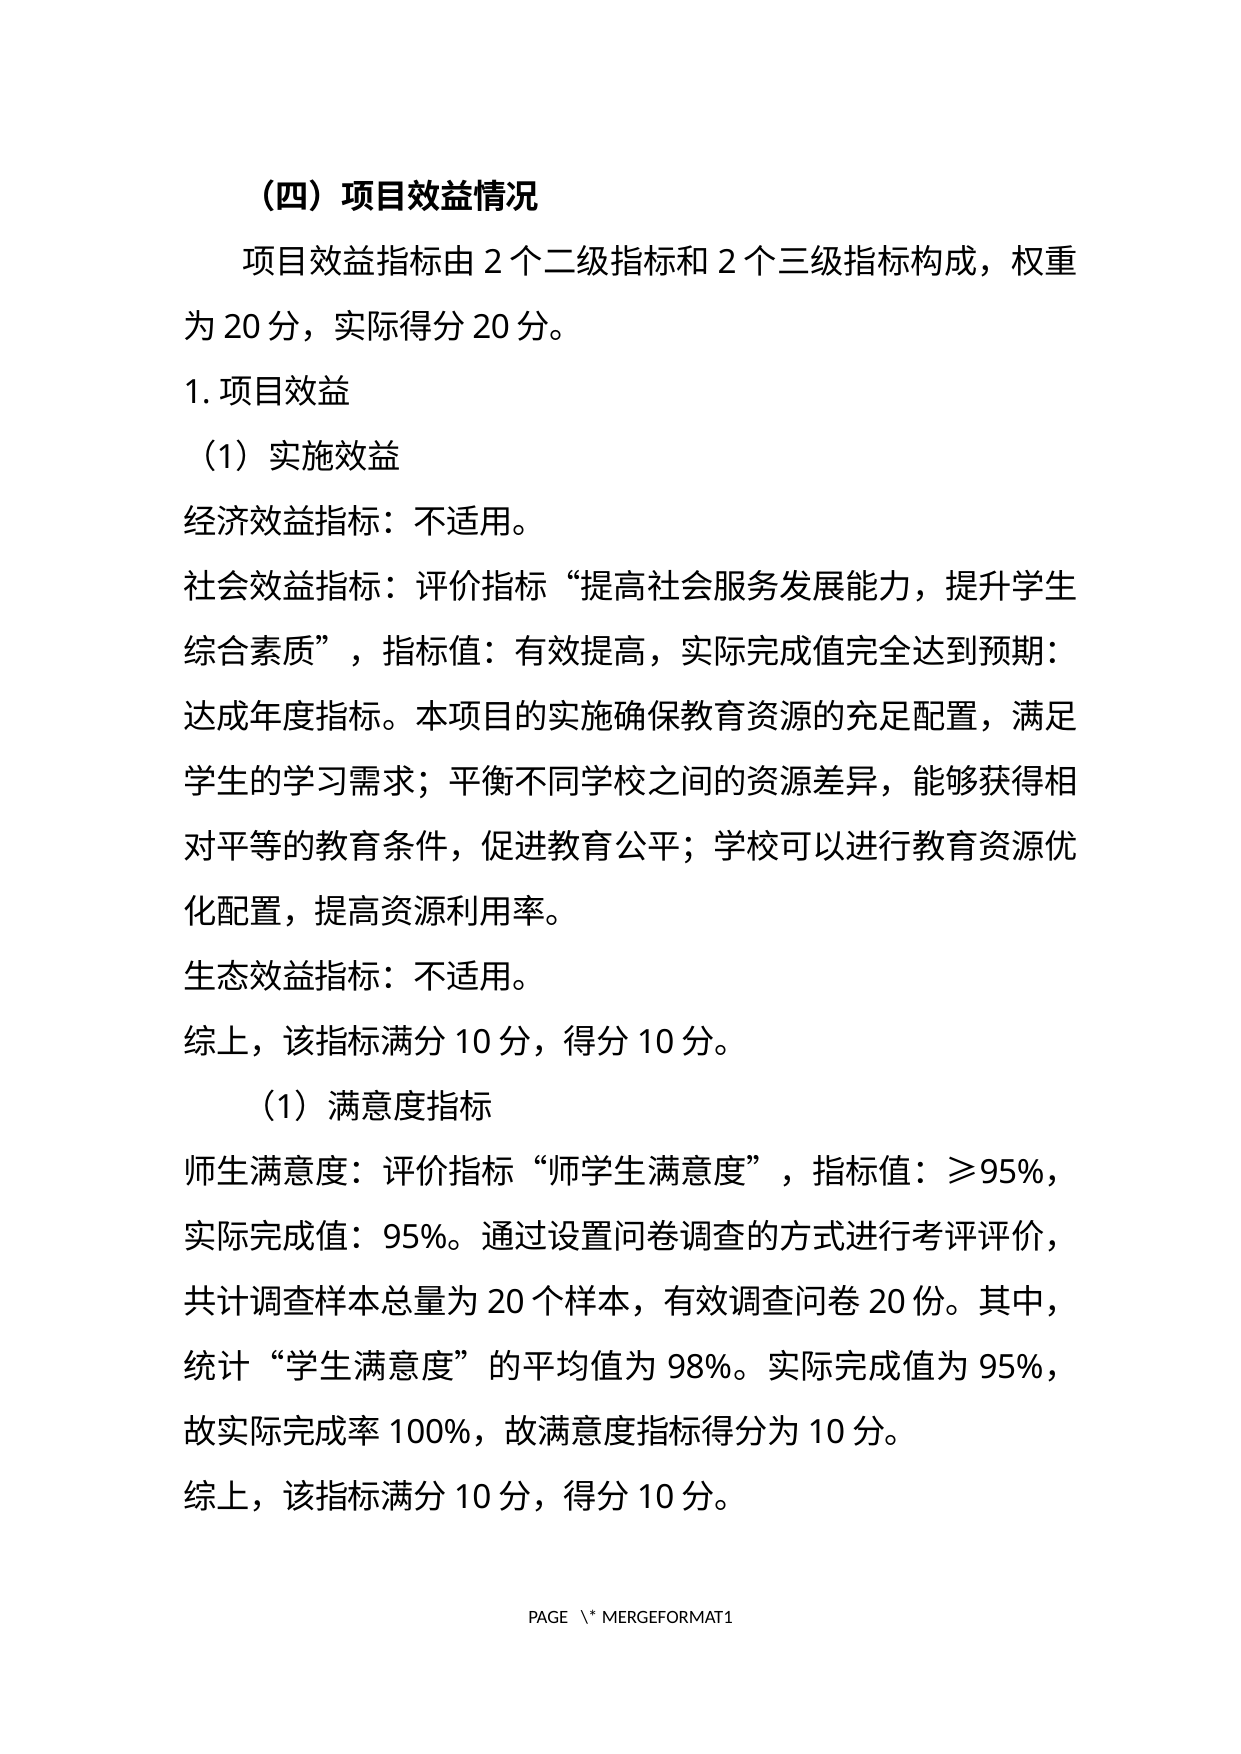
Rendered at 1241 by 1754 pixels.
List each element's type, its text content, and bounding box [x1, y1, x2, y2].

text （四）项目效益情况 [183, 162, 1078, 227]
text 项目效益指标由2个二级指标和2个三级指标构成，权重为20分，实际得分20分。 1. 项目效益 （1）实施效益 经济效益指标：不适用。 社会效益指标：评价指标“提高社会服务发展能力，提升学生综合素质”，指标值：有效提高，实际完成值完全达到预期：达成年度指标。本项目的实施确保教育资源的充足配置，满足学生的学习需求；平衡不同学校之间的资源差异，能够获得相对平等的教育条件，促进教育公平；学校可以进行教育资源优化配置，提高资源利用率。 生态效益指标：不适用。 综上，该指标满分10分，得分10分。 [183, 227, 1078, 1072]
text （1）满意度指标 师生满意度：评价指标“师学生满意度”，指标值：≥95%，实际完成值：95%。通过设置问卷调查的方式进行考评评价，共计调查样本总量为20个样本，有效调查问卷20份。其中，统计“学生满意度”的平均值为98%。实际完成值为95%，故实际完成率100%，故满意度指标得分为10分。 综上，该指标满分10分，得分10分。 [183, 1072, 1078, 1527]
